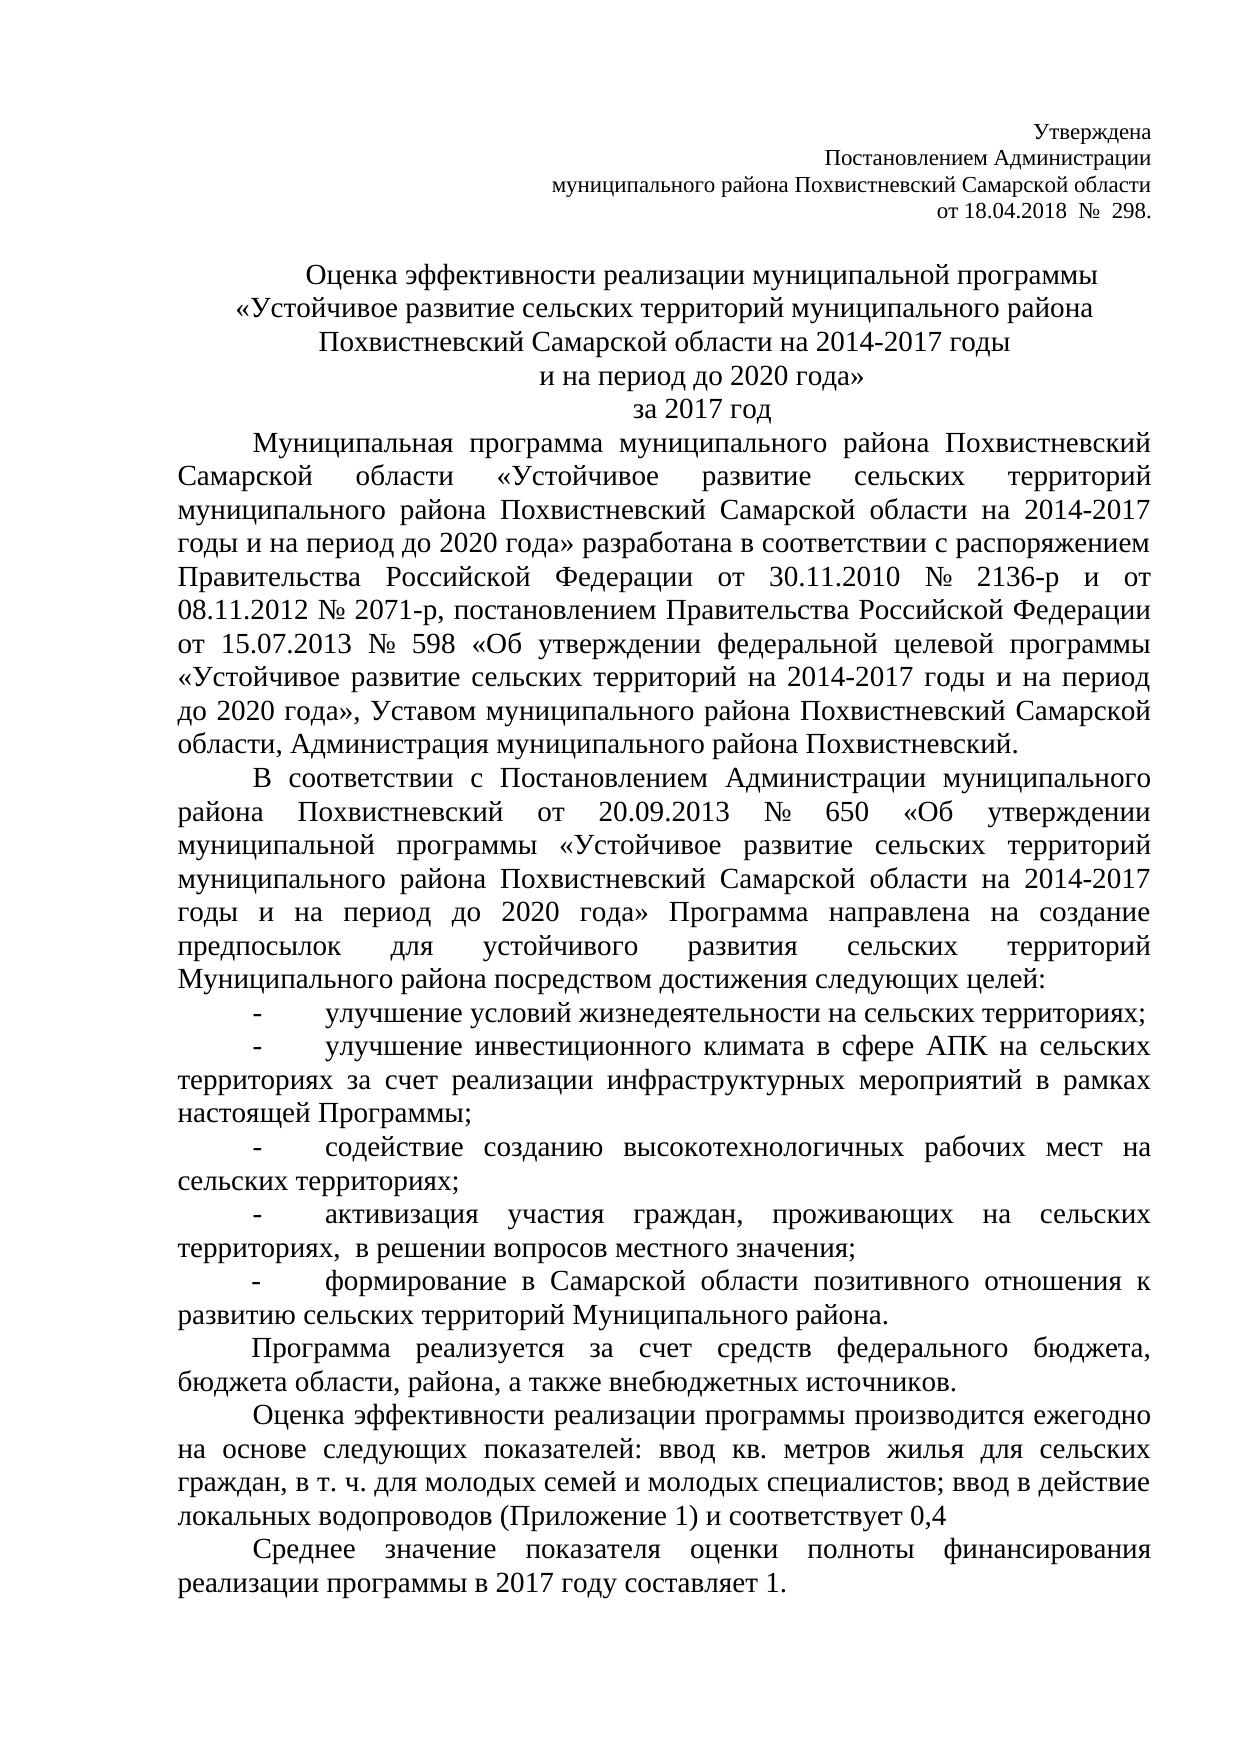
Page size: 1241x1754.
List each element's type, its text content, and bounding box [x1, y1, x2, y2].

list Муниципальная программа муниципального района Похвистневский Самарской области «Устойчивое развитие сельских территорий муниципального района Похвистневский Самарской области на 2014-2017 годы и на период до 2020 года» разработана в соответствии с распоряжением Правительства Российской Федерации от 30.11.2010 № 2136-р и от 08.11.2012 № 2071-р, постановлением Правительства Российской Федерации от 15.07.2013 № 598 «Об утверждении федеральной целевой программы «Устойчивое развитие сельских территорий на 2014-2017 годы и на период до 2020 года», Уставом муниципального района Похвистневский Самарской области, Администрация муниципального района Похвистневский. [177, 425, 1152, 760]
list - содействие созданию высокотехнологичных рабочих мест на сельских территориях; [177, 1129, 1152, 1196]
list и на период до 2020 года» [177, 358, 1152, 391]
list Программа реализуется за счет средств федерального бюджета, бюджета области, района, а также внебюджетных источников. [177, 1330, 1152, 1397]
list Постановлением Администрации [252, 144, 1152, 171]
list - формирование в Самарской области позитивного отношения к развитию сельских территорий Муниципального района. [177, 1263, 1152, 1330]
list В соответствии с Постановлением Администрации муниципального района Похвистневский от 20.09.2013 № 650 «Об утверждении муниципальной программы «Устойчивое развитие сельских территорий муниципального района Похвистневский Самарской области на 2014-2017 годы и на период до 2020 года» Программа направлена на создание предпосылок для устойчивого развития сельских территорий Муниципального района посредством достижения следующих целей: [177, 760, 1152, 995]
list за 2017 год [177, 391, 1152, 425]
list Оценка эффективности реализации программы производится ежегодно на основе следующих показателей: ввод кв. метров жилья для сельских граждан, в т. ч. для молодых семей и молодых специалистов; ввод в действие локальных водопроводов (Приложение 1) и соответствует 0,4 [177, 1397, 1152, 1532]
list Утверждена [252, 118, 1152, 144]
list Оценка эффективности реализации муниципальной программы «Устойчивое развитие сельских территорий муниципального района Похвистневский Самарской области на 2014-2017 годы [177, 257, 1152, 358]
list - улучшение условий жизнедеятельности на сельских территориях; [177, 995, 1152, 1028]
list от 18.04.2018 № 298. [252, 197, 1152, 223]
list - улучшение инвестиционного климата в сфере АПК на сельских территориях за счет реализации инфраструктурных мероприятий в рамках настоящей Программы; [177, 1028, 1152, 1129]
list Среднее значение показателя оценки полноты финансирования реализации программы в 2017 году составляет 1. [177, 1532, 1152, 1599]
list муниципального района Похвистневский Самарской области [252, 171, 1152, 197]
list - активизация участия граждан, проживающих на сельских территориях, в решении вопросов местного значения; [177, 1196, 1152, 1263]
